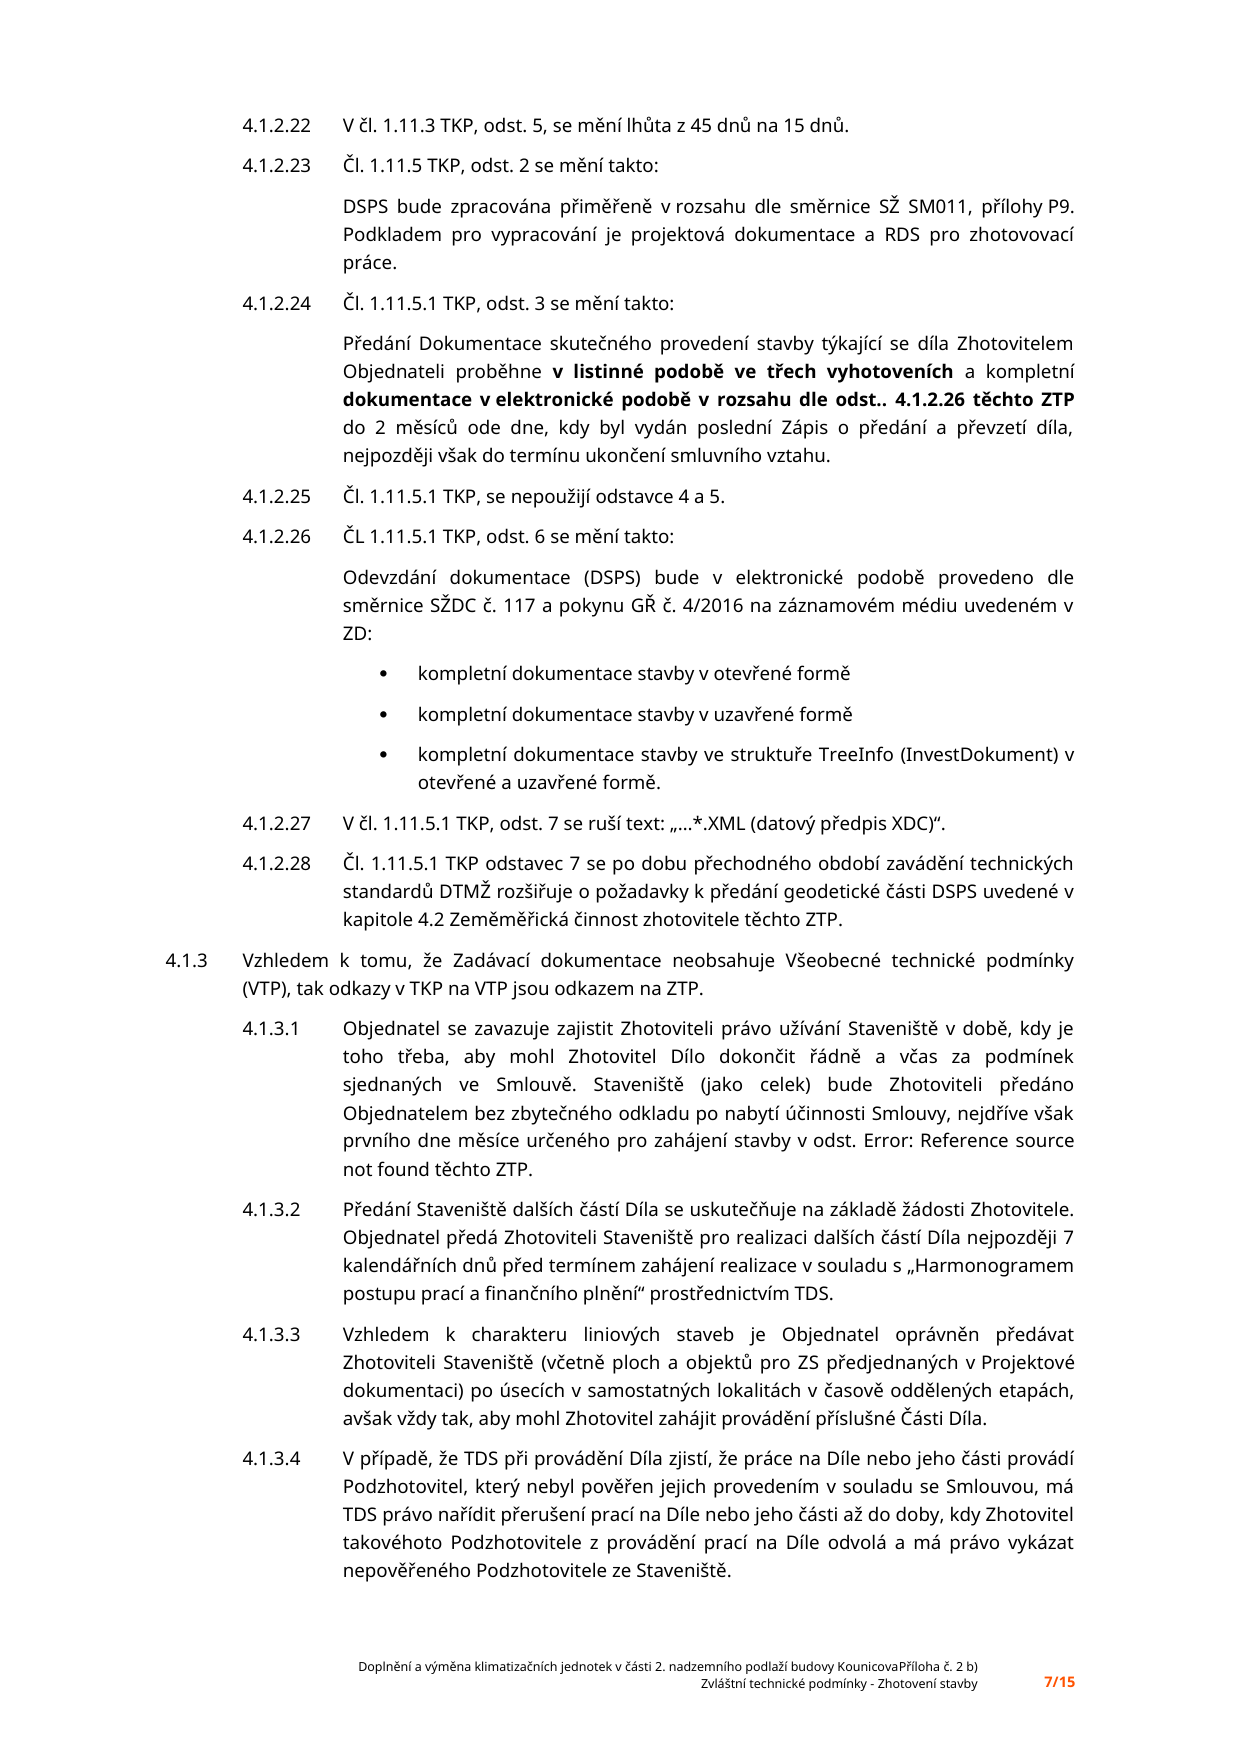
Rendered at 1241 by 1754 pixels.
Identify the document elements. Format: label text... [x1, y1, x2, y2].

list kompletní dokumentace stavby v otevřené formě [380, 661, 1075, 686]
list ČL 1.11.5.1 TKP, odst. 6 se mění takto: [242, 523, 1075, 549]
list V čl. 1.11.3 TKP, odst. 5, se mění lhůta z 45 dnů na 15 dnů. [242, 112, 1075, 138]
list Vzhledem k charakteru liniových staveb je Objednatel oprávněn předávat Zhotoviteli Staveniště (včetně ploch a objektů pro ZS předjednaných v Projektové dokumentaci) po úsecích v samostatných lokalitách v časově oddělených etapách, avšak vždy tak, aby mohl Zhotovitel zahájit provádění příslušné Části Díla. [242, 1321, 1075, 1431]
list Čl. 1.11.5.1 TKP odstavec 7 se po dobu přechodného období zavádění technických standardů DTMŽ rozšiřuje o požadavky k předání geodetické části DSPS uvedené v kapitole 4.2 Zeměměřická činnost zhotovitele těchto ZTP. [242, 851, 1075, 932]
list Čl. 1.11.5.1 TKP, odst. 3 se mění takto: [242, 290, 1075, 315]
list Čl. 1.11.5 TKP, odst. 2 se mění takto: [242, 153, 1075, 178]
list Čl. 1.11.5.1 TKP, se nepoužijí odstavce 4 a 5. [242, 483, 1075, 508]
text Předání Dokumentace skutečného provedení stavby týkající se díla Zhotovitelem Objednateli proběhne v listinné podobě ve třech vyhotoveních a kompletní dokumentace v elektronické podobě v rozsahu dle odst.. 4.1.2.26 těchto ZTP do 2 měsíců ode dne, kdy byl vydán poslední Zápis o předání a převzetí díla, nejpozději však do termínu ukončení smluvního vztahu. [343, 330, 1075, 468]
list V případě, že TDS při provádění Díla zjistí, že práce na Díle nebo jeho části provádí Podzhotovitel, který nebyl pověřen jejich provedením v souladu se Smlouvou, má TDS právo nařídit přerušení prací na Díle nebo jeho části až do doby, kdy Zhotovitel takovéhoto Podzhotovitele z provádění prací na Díle odvolá a má právo vykázat nepověřeného Podzhotovitele ze Staveniště. [242, 1446, 1075, 1583]
list kompletní dokumentace stavby v uzavřené formě [380, 701, 1075, 727]
list Vzhledem k tomu, že Zadávací dokumentace neobsahuje Všeobecné technické podmínky (VTP), tak odkazy v TKP na VTP jsou odkazem na ZTP. [165, 947, 1075, 1001]
text Odevzdání dokumentace (DSPS) bude v elektronické podobě provedeno dle směrnice SŽDC č. 117 a pokynu GŘ č. 4/2016 na záznamovém médiu uvedeném v ZD: [343, 564, 1075, 646]
list Předání Staveniště dalších částí Díla se uskutečňuje na základě žádosti Zhotovitele. Objednatel předá Zhotoviteli Staveniště pro realizaci dalších částí Díla nejpozději 7 kalendářních dnů před termínem zahájení realizace v souladu s „Harmonogramem postupu prací a finančního plnění“ prostřednictvím TDS. [242, 1196, 1075, 1306]
list V čl. 1.11.5.1 TKP, odst. 7 se ruší text: „…*.XML (datový předpis XDC)“. [242, 810, 1075, 836]
text DSPS bude zpracována přiměřeně v rozsahu dle směrnice SŽ SM011, přílohy P9. Podkladem pro vypracování je projektová dokumentace a RDS pro zhotovovací práce. [343, 193, 1075, 275]
list kompletní dokumentace stavby ve struktuře TreeInfo (InvestDokument) v otevřené a uzavřené formě. [380, 742, 1075, 795]
